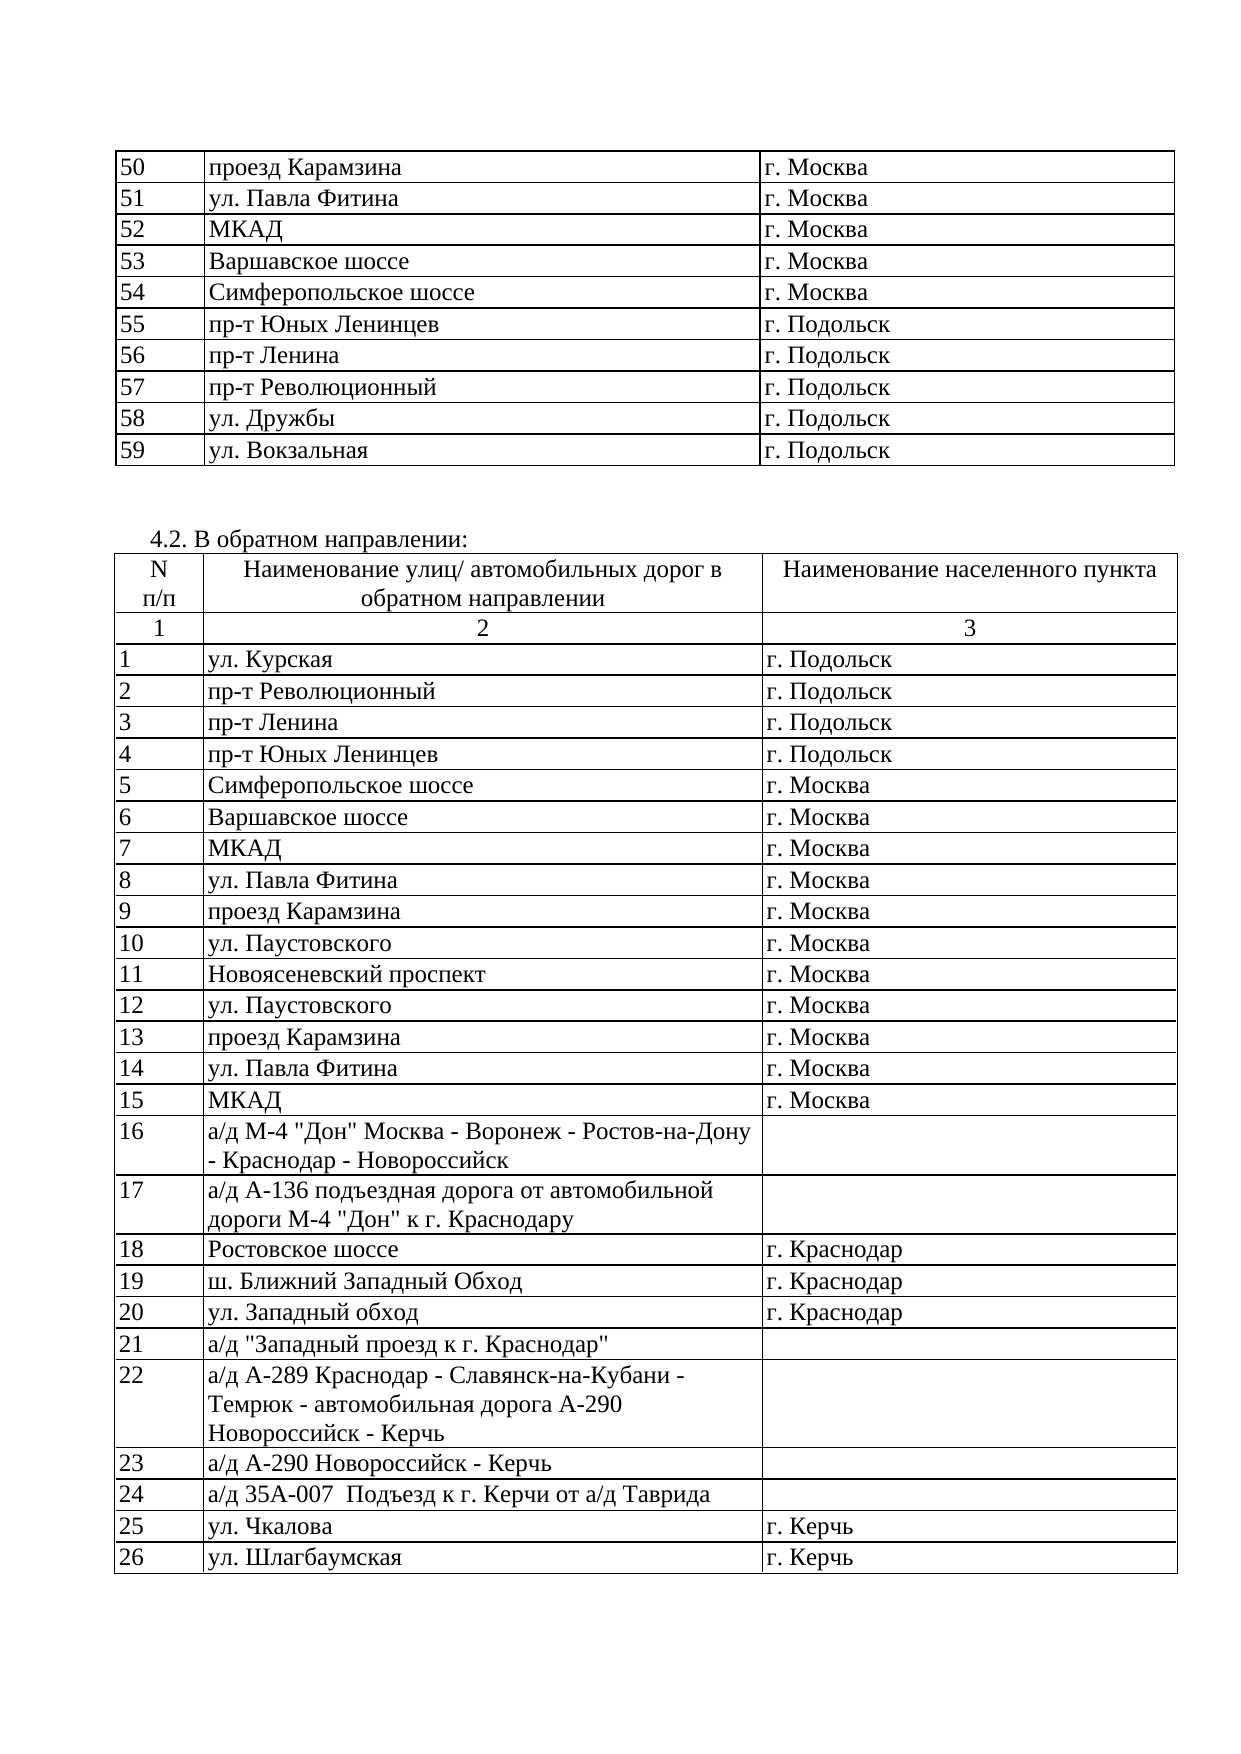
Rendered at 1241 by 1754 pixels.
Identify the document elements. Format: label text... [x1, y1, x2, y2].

table_cell г. Подольск [763, 674, 1177, 706]
table_cell проезд Карамзина [204, 896, 762, 926]
table_cell г. Москва [763, 926, 1177, 957]
table_cell 3 [763, 611, 1177, 643]
table_cell [763, 1447, 1177, 1478]
table_cell 57 [117, 372, 204, 402]
table_cell 9 [115, 896, 203, 926]
table_cell а/д А-290 Новороссийск - Керчь [204, 1448, 762, 1478]
table_cell пр-т Юных Ленинцев [204, 739, 762, 769]
table_header Наименование населенного пункта [763, 554, 1177, 611]
table_cell 55 [117, 309, 204, 339]
table_cell проезд Карамзина [205, 152, 759, 181]
table_cell ул. Западный обход [204, 1297, 762, 1327]
table_cell г. Подольск [761, 435, 1174, 464]
table_cell а/д М-4 "Дон" Москва - Воронеж - Ростов-на-Дону - Краснодар - Новороссийск [204, 1116, 762, 1174]
table_cell г. Краснодар [763, 1296, 1177, 1327]
table_cell 13 [115, 1021, 203, 1052]
table_cell 20 [115, 1297, 203, 1327]
table_cell 51 [117, 183, 204, 213]
table_cell ул. Дружбы [205, 403, 759, 433]
table_cell а/д А-136 подъездная дорога от автомобильной дороги М-4 "Дон" к г. Краснодару [204, 1176, 762, 1233]
table_cell 2 [204, 613, 762, 643]
table_cell г. Краснодар [763, 1233, 1177, 1264]
table_cell г. Москва [763, 769, 1177, 800]
table_cell г. Подольск [761, 403, 1174, 433]
table_cell Ростовское шоссе [204, 1235, 762, 1264]
table_cell [763, 1359, 1177, 1447]
table_cell 19 [115, 1265, 203, 1296]
table_cell пр-т Революционный [204, 676, 762, 706]
table_cell [763, 1174, 1177, 1233]
table_cell г. Подольск [763, 706, 1177, 737]
table_cell пр-т Юных Ленинцев [205, 309, 759, 339]
table_cell ул. Павла Фитина [204, 1053, 762, 1083]
table_cell 23 [115, 1448, 203, 1478]
table_cell г. Москва [763, 832, 1177, 863]
table_cell 24 [115, 1479, 203, 1509]
table_cell Симферопольское шоссе [205, 277, 759, 307]
table_cell 4 [115, 738, 203, 769]
table_cell 17 [115, 1175, 203, 1233]
table_cell МКАД [204, 1085, 762, 1115]
table_cell а/д А-289 Краснодар - Славянск-на-Кубани - Темрюк - автомобильная дорога А-290 Новороссийск - Керчь [204, 1360, 762, 1447]
table_cell г. Москва [761, 183, 1174, 213]
table_cell МКАД [204, 833, 762, 863]
table_cell Симферопольское шоссе [204, 770, 762, 800]
table_cell 8 [115, 864, 203, 894]
table_cell ул. Паустовского [204, 928, 762, 957]
table_cell 11 [115, 959, 203, 989]
table_cell пр-т Ленина [205, 340, 759, 370]
table_cell [763, 1478, 1177, 1509]
table_cell г. Москва [761, 215, 1174, 244]
table_cell г. Москва [763, 1083, 1177, 1115]
table_cell г. Подольск [761, 340, 1174, 370]
table_cell ул. Павла Фитина [205, 183, 759, 213]
table_cell г. Москва [763, 989, 1177, 1020]
table_cell ш. Ближний Западный Обход [204, 1266, 762, 1296]
table_cell г. Москва [763, 800, 1177, 832]
table_cell ул. Шлагбаумская [204, 1543, 762, 1572]
table_cell Варшавское шоссе [204, 802, 762, 832]
table_cell 1 [115, 613, 203, 643]
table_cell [204, 1480, 762, 1509]
table_cell г. Москва [761, 277, 1174, 307]
table_cell 7 [115, 833, 203, 863]
table_cell МКАД [205, 215, 759, 244]
table_cell [763, 1115, 1177, 1174]
table_cell 50 [117, 152, 204, 181]
table_cell 59 [117, 435, 204, 464]
table_cell Варшавское шоссе [205, 246, 759, 276]
table_cell г. Подольск [761, 372, 1174, 402]
table_cell 10 [115, 927, 203, 957]
table_cell пр-т Ленина [204, 707, 762, 737]
table_cell г. Подольск [761, 309, 1174, 339]
table_cell 15 [115, 1084, 203, 1115]
table_cell г. Москва [763, 1020, 1177, 1052]
table_cell 12 [115, 990, 203, 1020]
table_cell ул. Чкалова [204, 1511, 762, 1541]
table_cell г. Москва [763, 958, 1177, 989]
table_cell 25 [115, 1511, 203, 1541]
table_cell 53 [117, 246, 204, 276]
table_cell г. Москва [763, 1052, 1177, 1083]
table_cell 14 [115, 1053, 203, 1083]
table_cell 26 [115, 1542, 203, 1572]
table_cell г. Москва [761, 246, 1174, 276]
table_cell г. Подольск [763, 737, 1177, 769]
table_cell пр-т Революционный [205, 372, 759, 402]
text 4.2. В обратном направлении: [150, 524, 1090, 552]
table_cell 58 [117, 403, 204, 433]
table_cell 56 [117, 340, 204, 370]
table_cell Новоясеневский проспект [204, 959, 762, 989]
table_cell 6 [115, 801, 203, 832]
table_cell 2 [115, 675, 203, 706]
table_cell 52 [117, 215, 204, 244]
table_cell г. Москва [763, 895, 1177, 926]
table_cell ул. Павла Фитина [204, 865, 762, 894]
table_cell 1 [115, 644, 203, 674]
table_header N п/п [115, 554, 203, 611]
table_cell [763, 1327, 1177, 1359]
table_cell ул. Вокзальная [205, 435, 759, 464]
table_cell г. Подольск [763, 643, 1177, 674]
table_cell ул. Курская [204, 645, 762, 674]
table_cell г. Краснодар [763, 1264, 1177, 1296]
table_cell а/д "Западный проезд к г. Краснодар" [204, 1329, 762, 1359]
table_cell 22 [115, 1360, 203, 1447]
table_cell г. Москва [763, 863, 1177, 894]
table_cell 21 [115, 1328, 203, 1359]
table_header Наименование улиц/ автомобильных дорог в обратном направлении [204, 554, 762, 611]
table_cell г. Москва [761, 152, 1174, 181]
table_cell г. Керчь [763, 1541, 1177, 1572]
table_cell ул. Паустовского [204, 991, 762, 1020]
table_cell 18 [115, 1234, 203, 1264]
table_cell 16 [115, 1116, 203, 1174]
table_cell 5 [115, 770, 203, 800]
table_cell 54 [117, 277, 204, 307]
table_cell 3 [115, 707, 203, 737]
table_cell проезд Карамзина [204, 1022, 762, 1052]
table_cell г. Керчь [763, 1510, 1177, 1541]
